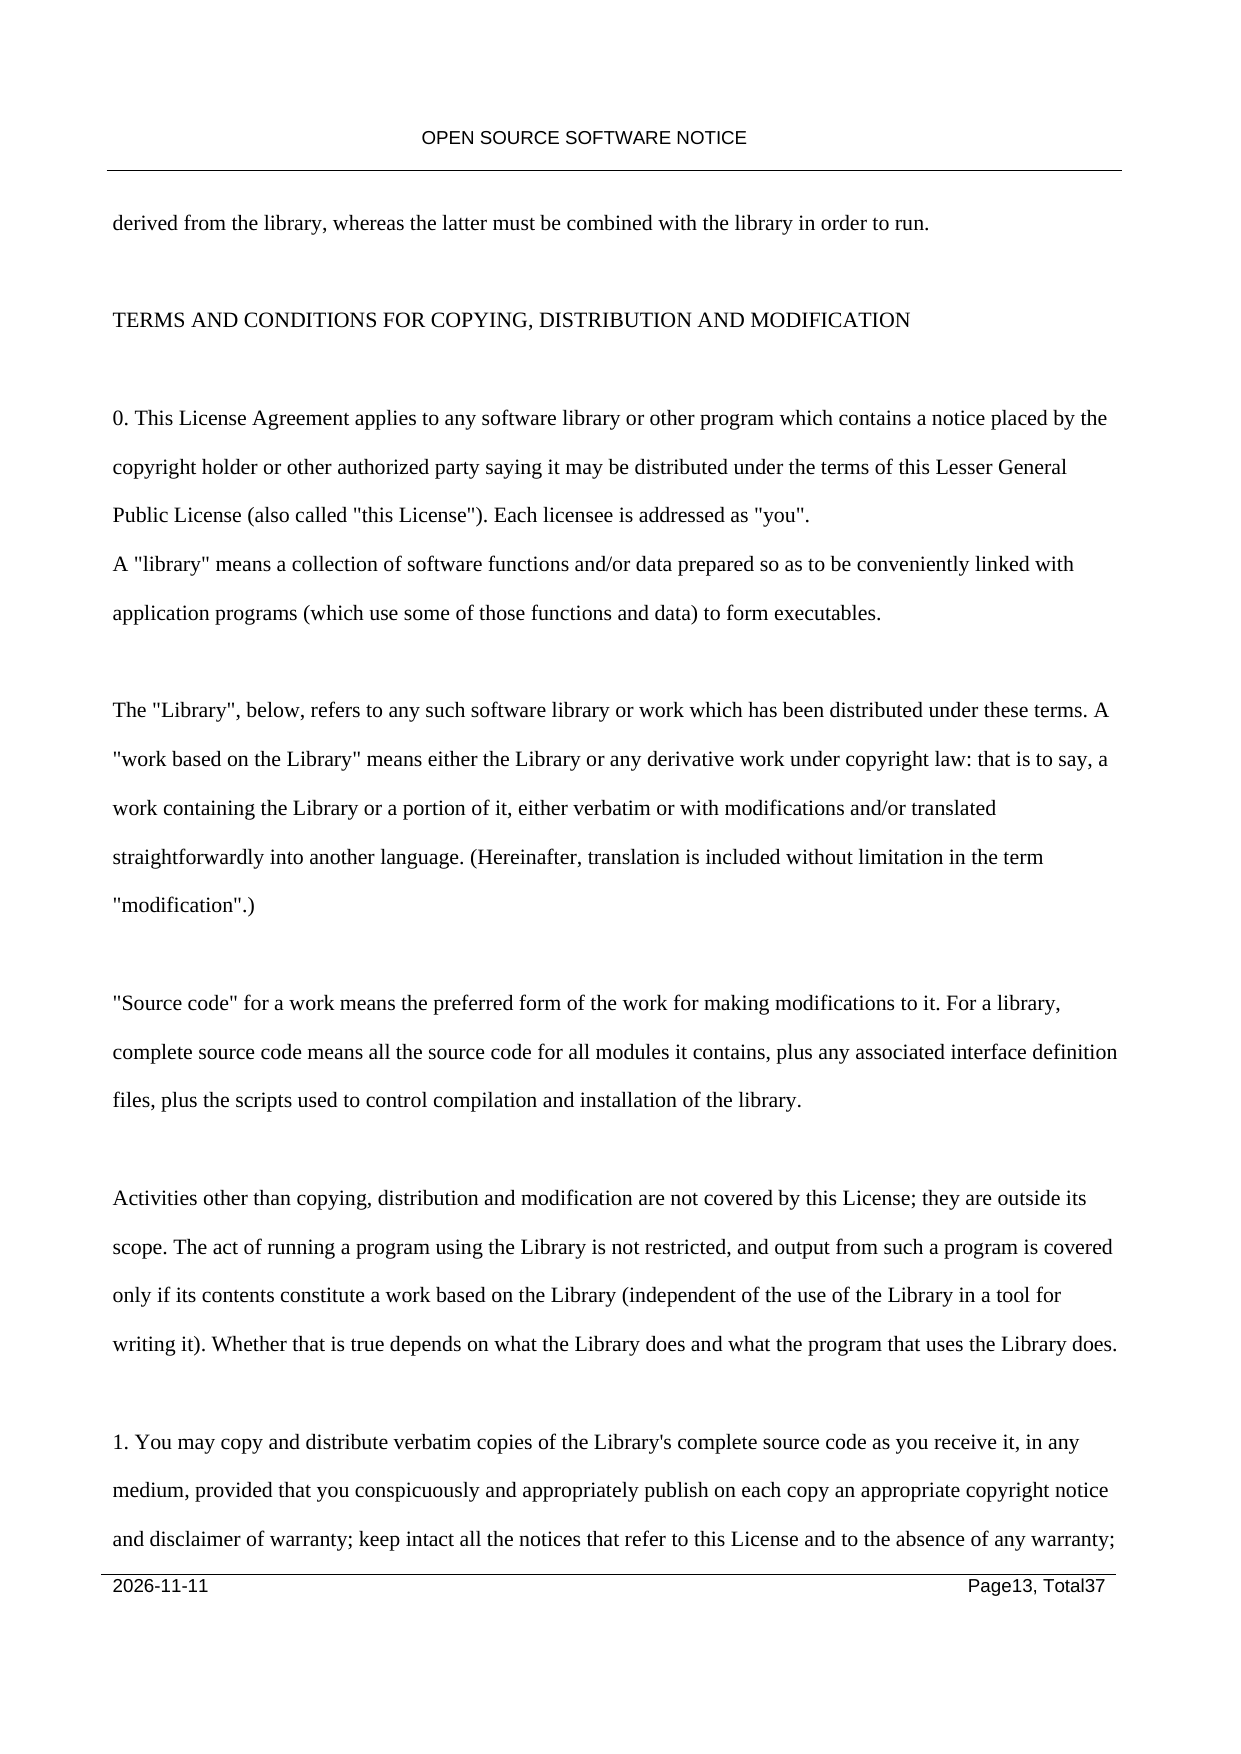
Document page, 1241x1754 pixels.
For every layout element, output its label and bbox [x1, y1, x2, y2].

text [112, 206, 1128, 1555]
